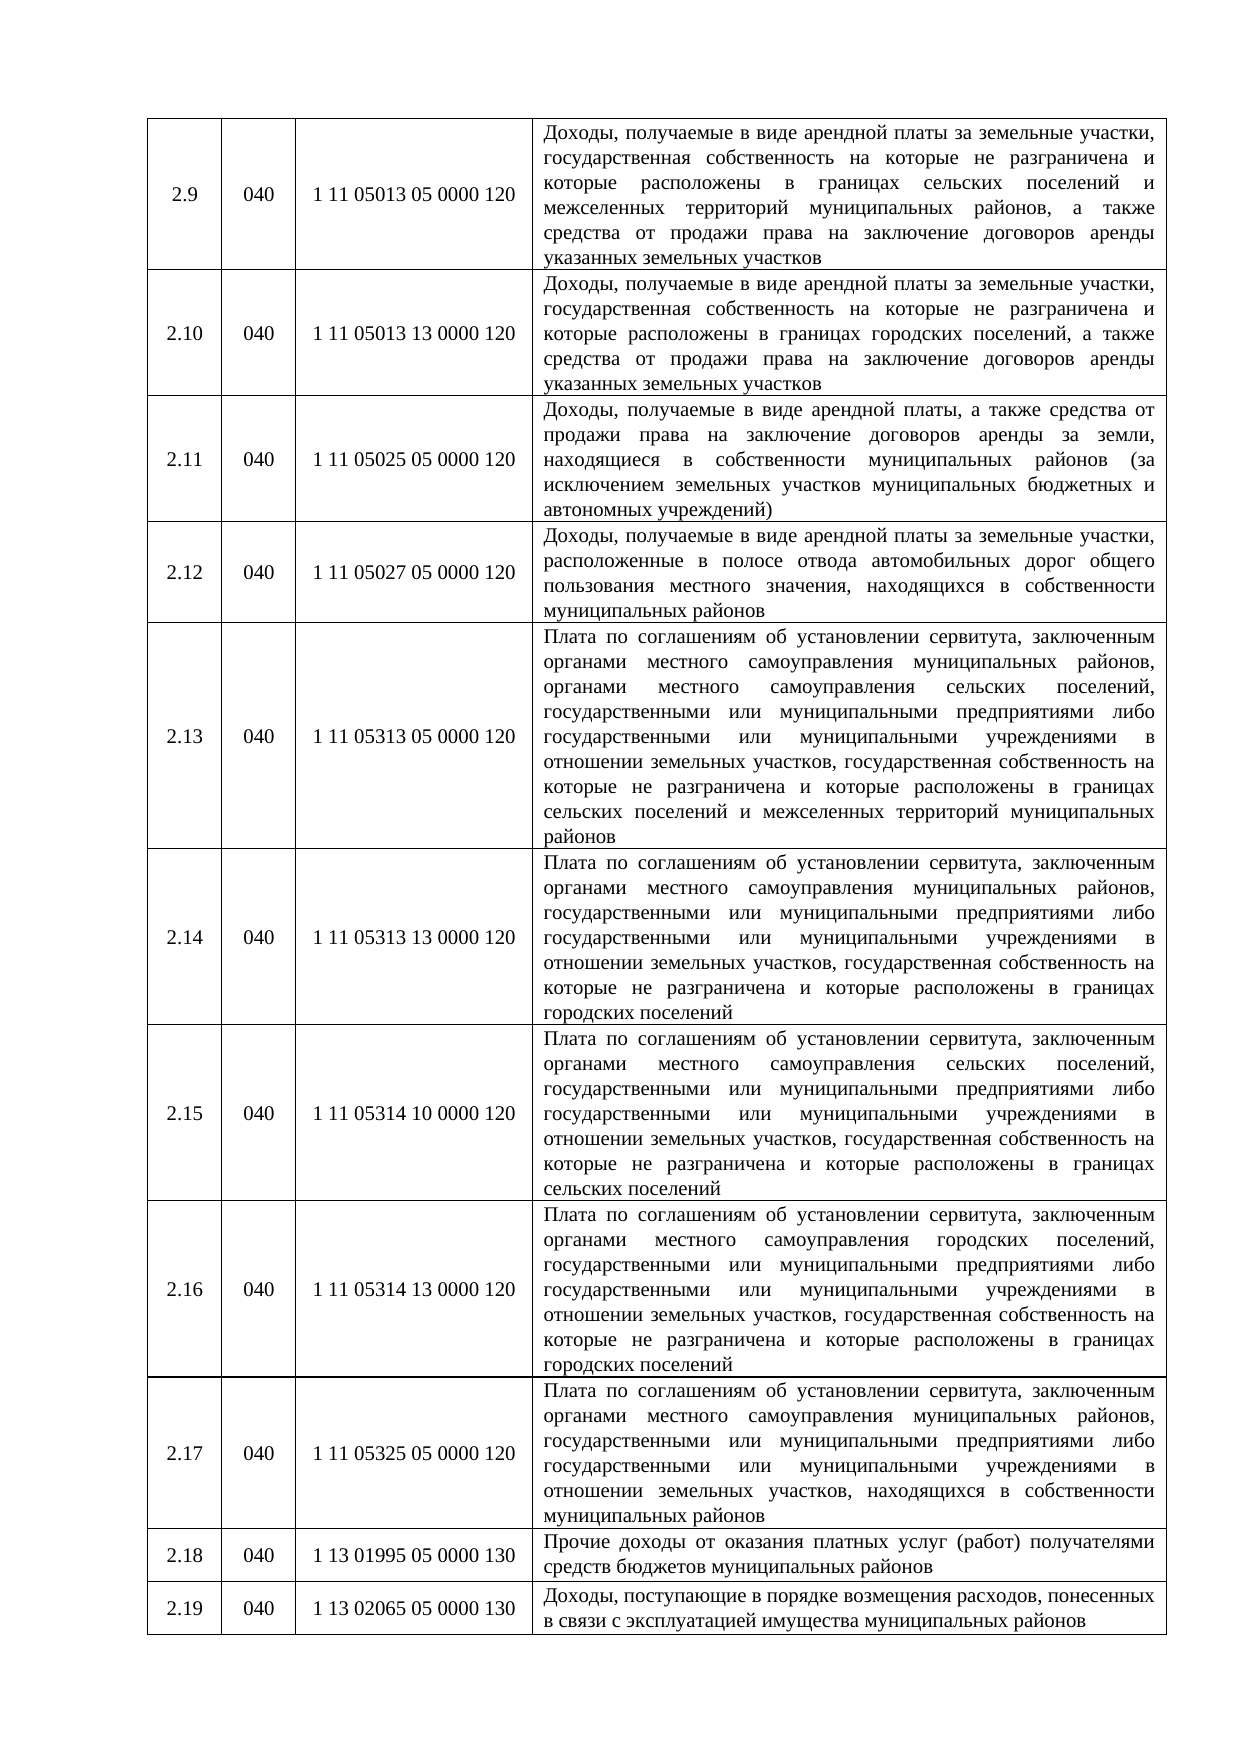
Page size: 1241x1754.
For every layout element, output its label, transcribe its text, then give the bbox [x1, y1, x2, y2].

table_cell Доходы, получаемые в виде арендной платы за земельные участки, государственная собственность на которые не разграничена и которые расположены в границах сельских поселений и межселенных территорий муниципальных районов, а также средства от продажи права на заключение договоров аренды указанных земельных участков [533, 119, 1166, 269]
table_cell Плата по соглашениям об установлении сервитута, заключенным органами местного самоуправления городских поселений, государственными или муниципальными предприятиями либо государственными или муниципальными учреждениями в отношении земельных участков, государственная собственность на которые не разграничена и которые расположены в границах городских поселений [533, 1201, 1166, 1376]
table_cell Доходы, получаемые в виде арендной платы за земельные участки, расположенные в полосе отвода автомобильных дорог общего пользования местного значения, находящихся в собственности муниципальных районов [533, 522, 1166, 622]
table_cell Плата по соглашениям об установлении сервитута, заключенным органами местного самоуправления муниципальных районов, государственными или муниципальными предприятиями либо государственными или муниципальными учреждениями в отношении земельных участков, находящихся в собственности муниципальных районов [533, 1378, 1166, 1527]
table_cell 1 11 05013 13 0000 120 [296, 270, 532, 395]
table_cell Доходы, поступающие в порядке возмещения расходов, понесенных в связи с эксплуатацией имущества муниципальных районов [533, 1582, 1166, 1634]
table_cell 2.9 [148, 119, 221, 269]
table_cell 1 11 05313 13 0000 120 [296, 849, 532, 1024]
table_cell 040 [222, 1582, 295, 1634]
table_cell Плата по соглашениям об установлении сервитута, заключенным органами местного самоуправления сельских поселений, государственными или муниципальными предприятиями либо государственными или муниципальными учреждениями в отношении земельных участков, государственная собственность на которые не разграничена и которые расположены в границах сельских поселений [533, 1025, 1166, 1200]
table_cell 1 11 05325 05 0000 120 [296, 1378, 532, 1527]
table_cell 2.13 [148, 623, 221, 848]
table_cell 1 11 05314 13 0000 120 [296, 1201, 532, 1376]
table_cell 040 [222, 119, 295, 269]
table_cell Плата по соглашениям об установлении сервитута, заключенным органами местного самоуправления муниципальных районов, государственными или муниципальными предприятиями либо государственными или муниципальными учреждениями в отношении земельных участков, государственная собственность на которые не разграничена и которые расположены в границах городских поселений [533, 849, 1166, 1024]
table_cell 2.15 [148, 1025, 221, 1200]
table_cell 040 [222, 270, 295, 395]
table_cell 1 13 01995 05 0000 130 [296, 1529, 532, 1581]
table_cell Прочие доходы от оказания платных услуг (работ) получателями средств бюджетов муниципальных районов [533, 1529, 1166, 1581]
table_cell 040 [222, 849, 295, 1024]
table_cell 2.14 [148, 849, 221, 1024]
table_cell 1 11 05013 05 0000 120 [296, 119, 532, 269]
table_cell 040 [222, 1025, 295, 1200]
table_cell Доходы, получаемые в виде арендной платы за земельные участки, государственная собственность на которые не разграничена и которые расположены в границах городских поселений, а также средства от продажи права на заключение договоров аренды указанных земельных участков [533, 270, 1166, 395]
table_cell 2.11 [148, 396, 221, 521]
table_cell 040 [222, 396, 295, 521]
table_cell 1 11 05313 05 0000 120 [296, 623, 532, 848]
table_cell 1 11 05314 10 0000 120 [296, 1025, 532, 1200]
table_cell 2.10 [148, 270, 221, 395]
table_cell 040 [222, 522, 295, 622]
table_cell 040 [222, 623, 295, 848]
table_cell 2.12 [148, 522, 221, 622]
table_cell 2.17 [148, 1378, 221, 1527]
table_cell 1 11 05025 05 0000 120 [296, 396, 532, 521]
table_cell Доходы, получаемые в виде арендной платы, а также средства от продажи права на заключение договоров аренды за земли, находящиеся в собственности муниципальных районов (за исключением земельных участков муниципальных бюджетных и автономных учреждений) [533, 396, 1166, 521]
table_cell 040 [222, 1529, 295, 1581]
table_cell 2.18 [148, 1529, 221, 1581]
table_cell 040 [222, 1378, 295, 1527]
table_cell 2.19 [148, 1582, 221, 1634]
table_cell 2.16 [148, 1201, 221, 1376]
table_cell 040 [222, 1201, 295, 1376]
table_cell Плата по соглашениям об установлении сервитута, заключенным органами местного самоуправления муниципальных районов, органами местного самоуправления сельских поселений, государственными или муниципальными предприятиями либо государственными или муниципальными учреждениями в отношении земельных участков, государственная собственность на которые не разграничена и которые расположены в границах сельских поселений и межселенных территорий муниципальных районов [533, 623, 1166, 848]
table_cell 1 13 02065 05 0000 130 [296, 1582, 532, 1634]
table_cell 1 11 05027 05 0000 120 [296, 522, 532, 622]
